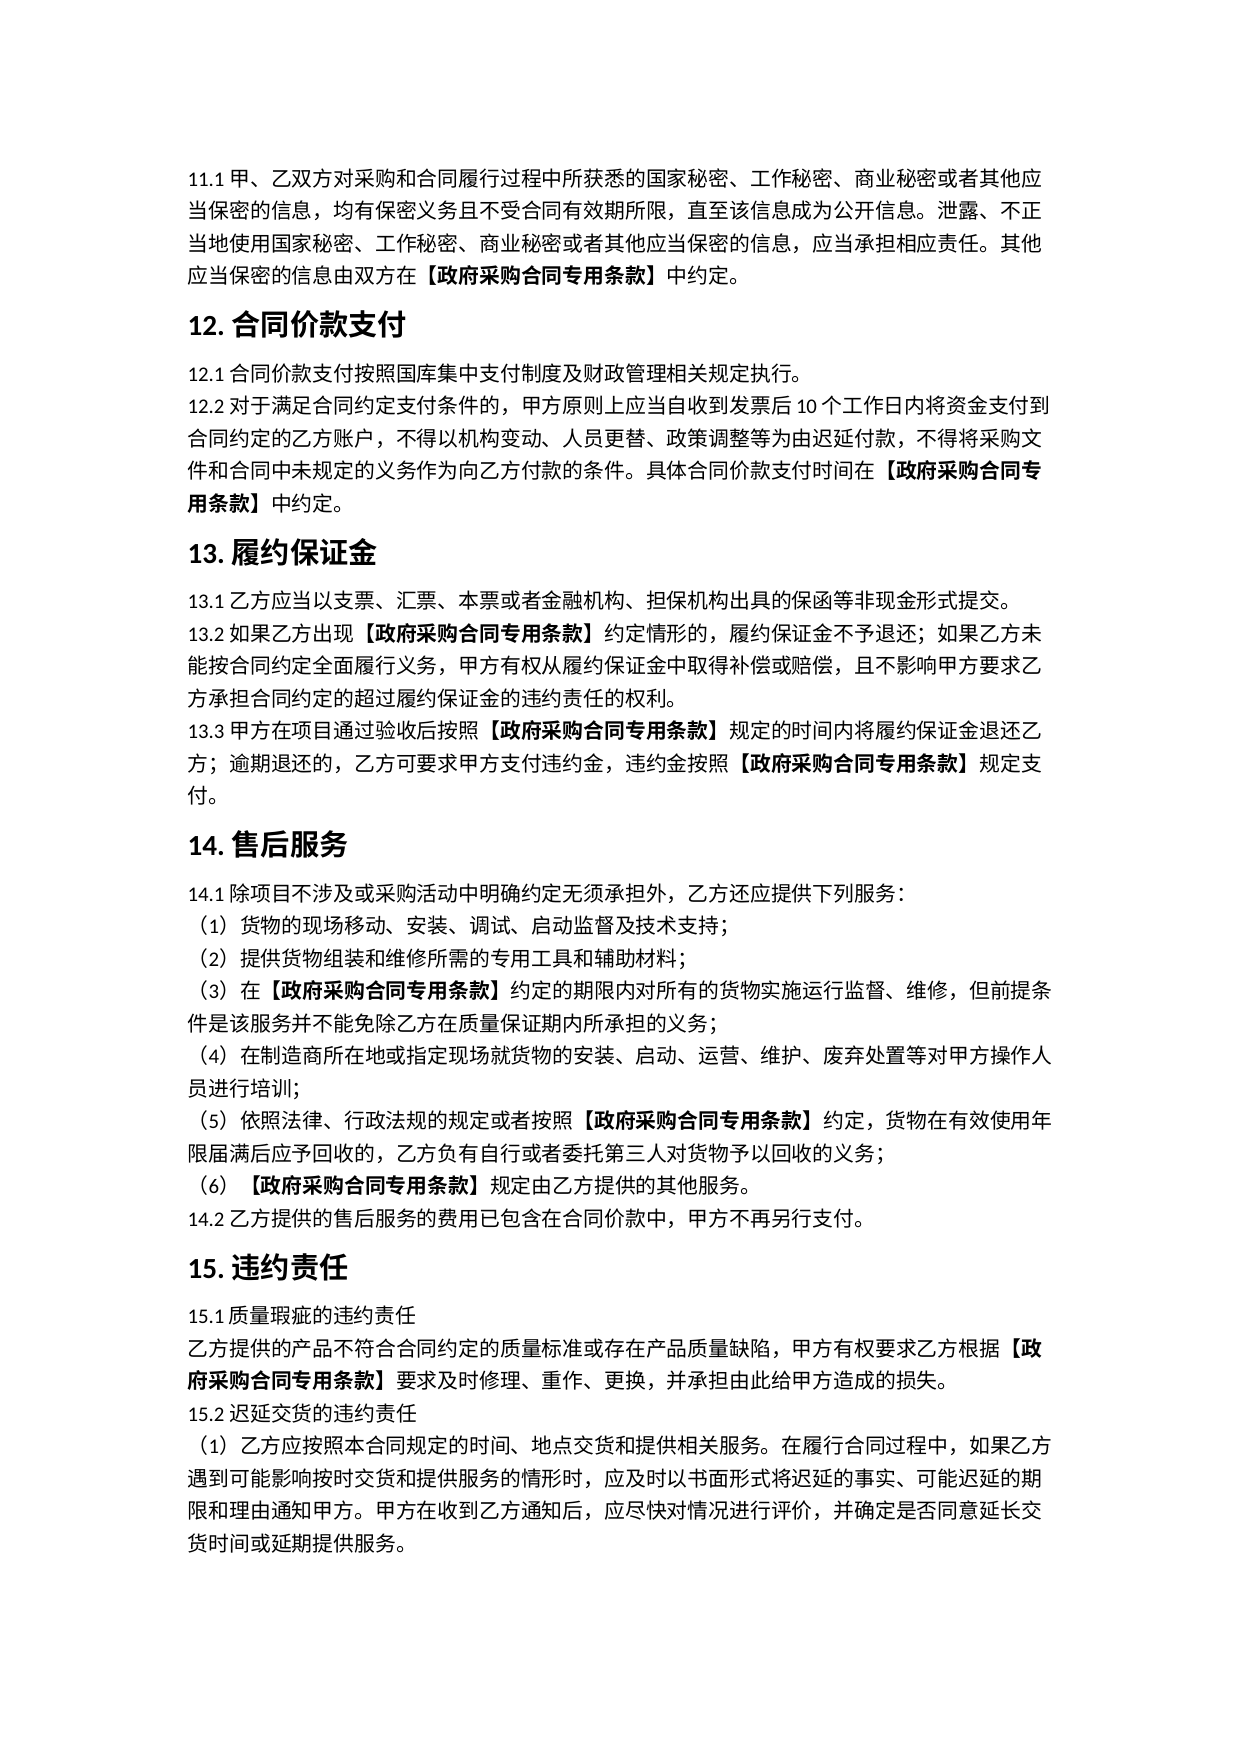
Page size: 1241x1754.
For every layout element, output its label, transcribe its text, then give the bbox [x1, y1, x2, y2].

text （6）【政府采购合同专用条款】规定由乙方提供的其他服务。 [187, 1169, 1053, 1202]
text （3）在【政府采购合同专用条款】约定的期限内对所有的货物实施运行监督、维修，但前提条件是该服务并不能免除乙方在质量保证期内所承担的义务； [187, 974, 1053, 1039]
text 13.2 如果乙方出现【政府采购合同专用条款】约定情形的，履约保证金不予退还；如果乙方未能按合同约定全面履行义务，甲方有权从履约保证金中取得补偿或赔偿，且不影响甲方要求乙方承担合同约定的超过履约保证金的违约责任的权利。 [187, 617, 1053, 714]
text 13.3 甲方在项目通过验收后按照【政府采购合同专用条款】规定的时间内将履约保证金退还乙方；逾期退还的，乙方可要求甲方支付违约金，违约金按照【政府采购合同专用条款】规定支付。 [187, 714, 1053, 812]
text 12.1 合同价款支付按照国库集中支付制度及财政管理相关规定执行。 [187, 357, 1053, 389]
text 15.1质量瑕疵的违约责任 [187, 1299, 1053, 1332]
text 15. 违约责任 [187, 1234, 1053, 1299]
text （2）提供货物组装和维修所需的专用工具和辅助材料； [187, 942, 1053, 974]
text 13.1 乙方应当以支票、汇票、本票或者金融机构、担保机构出具的保函等非现金形式提交。 [187, 584, 1053, 617]
text 13. 履约保证金 [187, 519, 1053, 584]
text 乙方提供的产品不符合合同约定的质量标准或存在产品质量缺陷，甲方有权要求乙方根据【政府采购合同专用条款】要求及时修理、重作、更换，并承担由此给甲方造成的损失。 [187, 1332, 1053, 1397]
text 12. 合同价款支付 [187, 292, 1053, 357]
text 12.2 对于满足合同约定支付条件的，甲方原则上应当自收到发票后10个工作日内将资金支付到合同约定的乙方账户，不得以机构变动、人员更替、政策调整等为由迟延付款，不得将采购文件和合同中未规定的义务作为向乙方付款的条件。具体合同价款支付时间在【政府采购合同专用条款】中约定。 [187, 389, 1053, 519]
text 14.1 除项目不涉及或采购活动中明确约定无须承担外，乙方还应提供下列服务： [187, 877, 1053, 909]
text （1）货物的现场移动、安装、调试、启动监督及技术支持； [187, 909, 1053, 942]
text （4）在制造商所在地或指定现场就货物的安装、启动、运营、维护、废弃处置等对甲方操作人员进行培训； [187, 1039, 1053, 1104]
text 11.1 甲、乙双方对采购和合同履行过程中所获悉的国家秘密、工作秘密、商业秘密或者其他应当保密的信息，均有保密义务且不受合同有效期所限，直至该信息成为公开信息。泄露、不正当地使用国家秘密、工作秘密、商业秘密或者其他应当保密的信息，应当承担相应责任。其他应当保密的信息由双方在【政府采购合同专用条款】中约定。 [187, 162, 1053, 292]
text 14.2 乙方提供的售后服务的费用已包含在合同价款中，甲方不再另行支付。 [187, 1202, 1053, 1234]
text 14. 售后服务 [187, 812, 1053, 877]
text （5）依照法律、行政法规的规定或者按照【政府采购合同专用条款】约定，货物在有效使用年限届满后应予回收的，乙方负有自行或者委托第三人对货物予以回收的义务； [187, 1104, 1053, 1169]
text 15.2 迟延交货的违约责任 [187, 1397, 1053, 1429]
text （1）乙方应按照本合同规定的时间、地点交货和提供相关服务。在履行合同过程中，如果乙方遇到可能影响按时交货和提供服务的情形时，应及时以书面形式将迟延的事实、可能迟延的期限和理由通知甲方。甲方在收到乙方通知后，应尽快对情况进行评价，并确定是否同意延长交货时间或延期提供服务。 [187, 1429, 1053, 1559]
